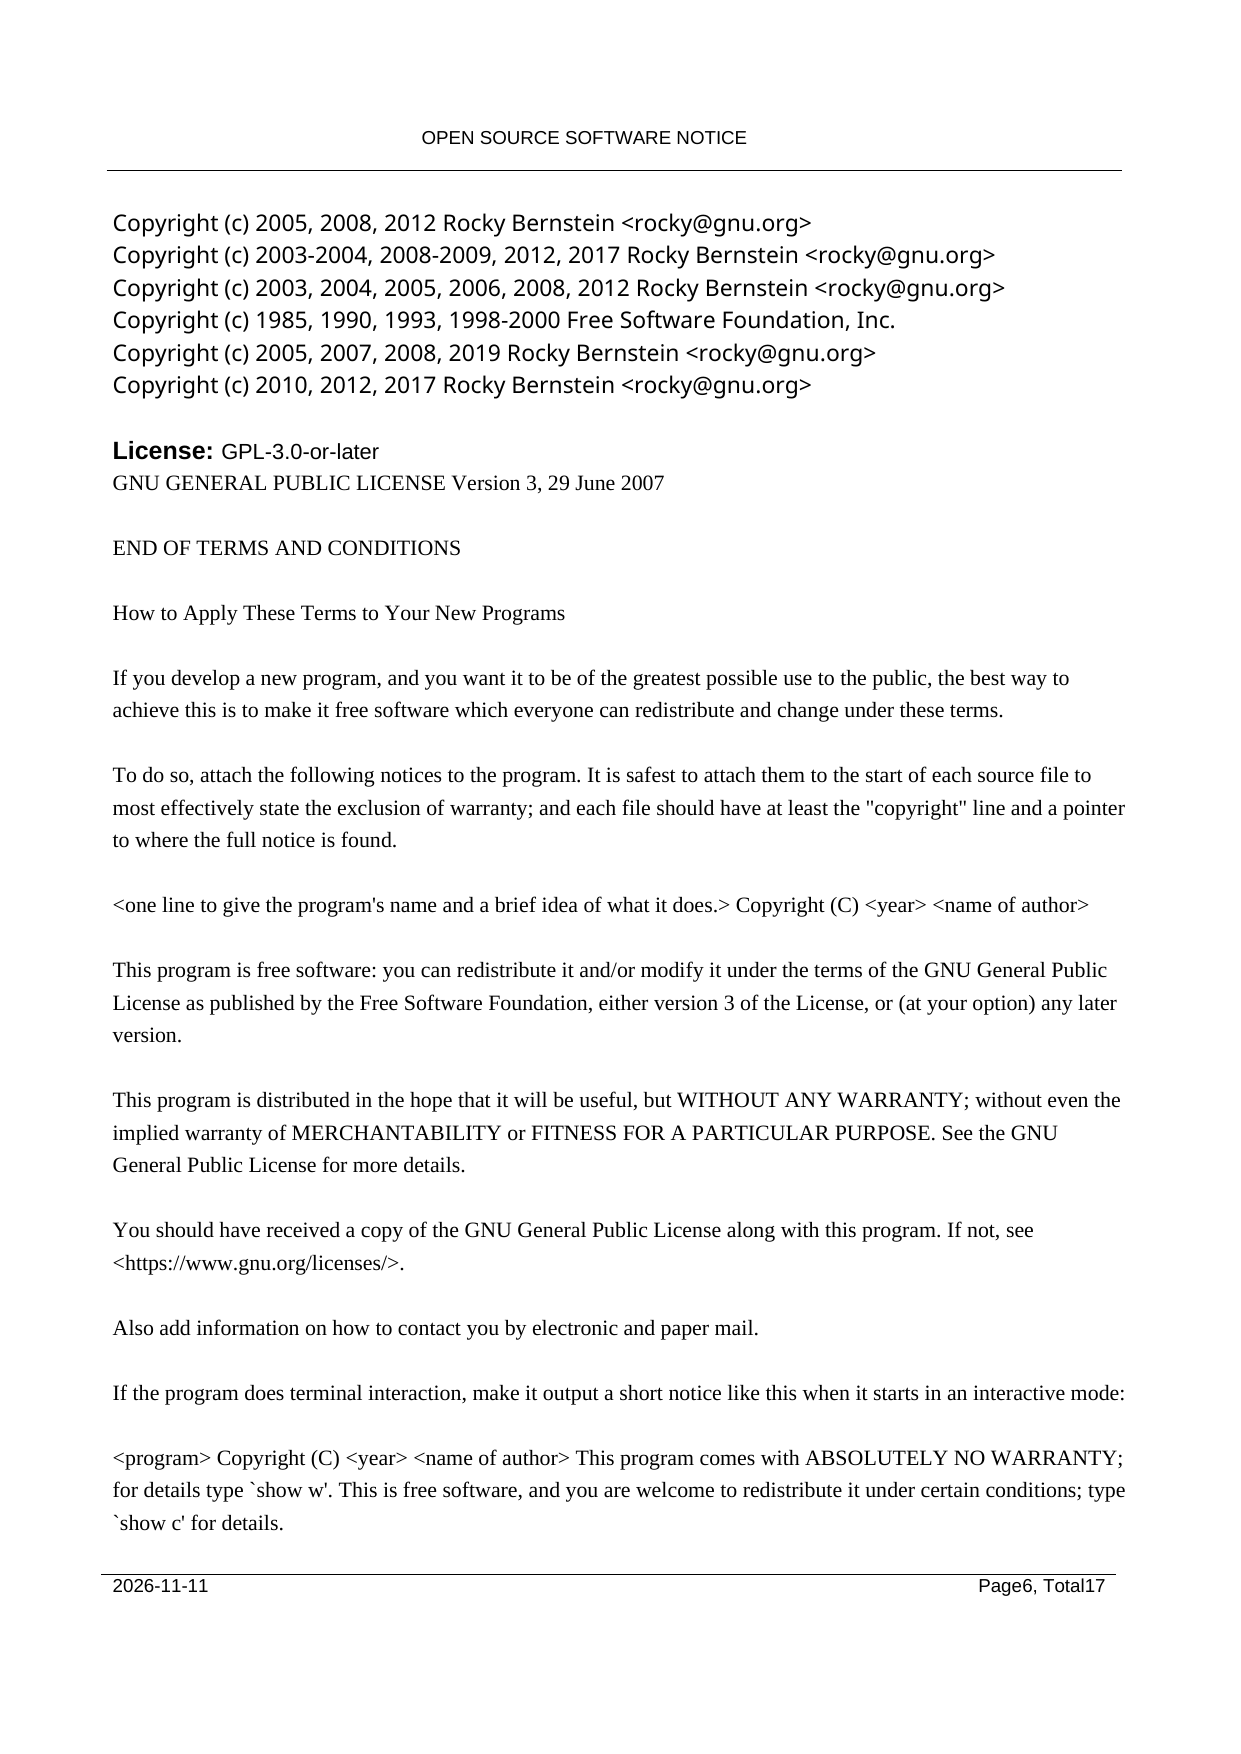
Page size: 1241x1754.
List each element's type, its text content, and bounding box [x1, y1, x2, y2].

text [112, 466, 1128, 1539]
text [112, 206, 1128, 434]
text License: GPL-3.0-or-later [112, 434, 1128, 466]
